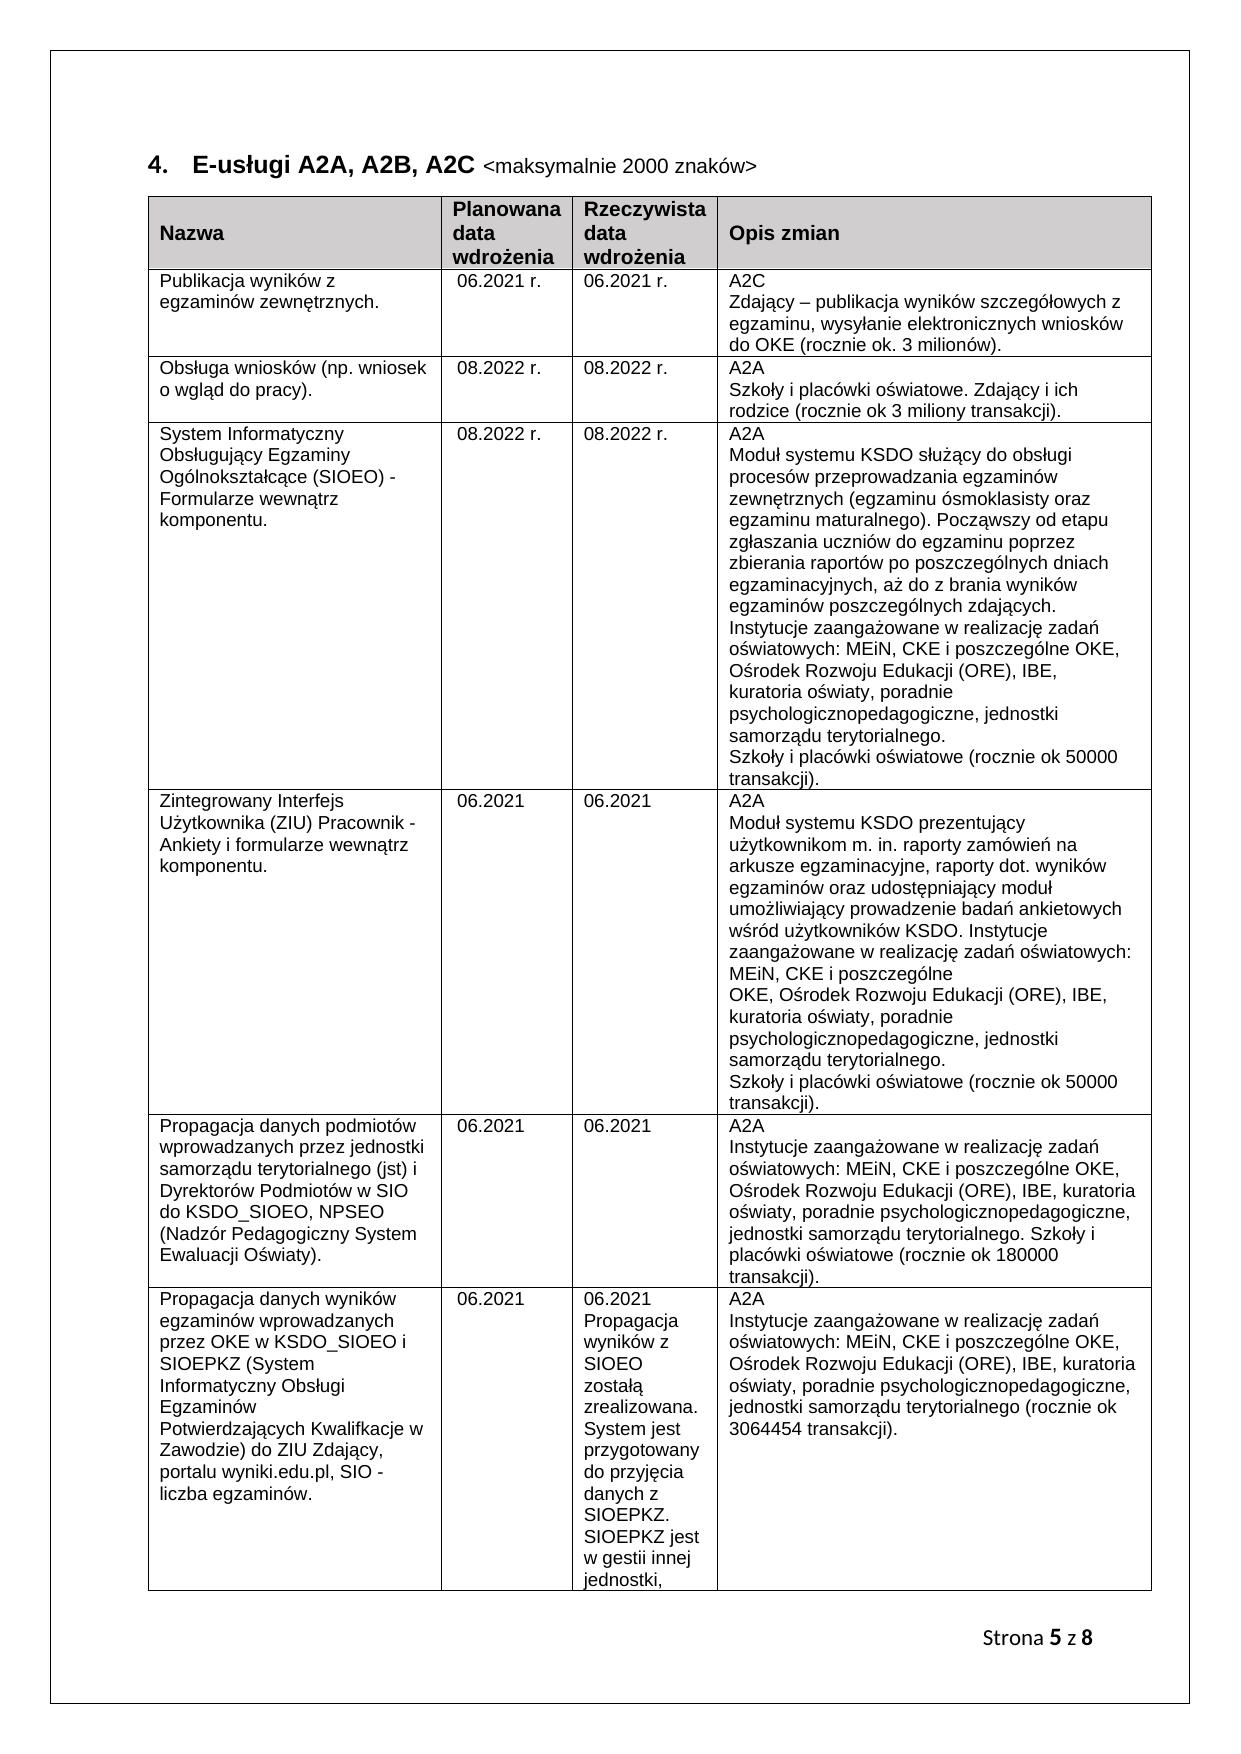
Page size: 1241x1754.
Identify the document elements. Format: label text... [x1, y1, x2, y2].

table_cell 08.2022 r. [442, 357, 572, 422]
table_header Nazwa [149, 197, 441, 268]
table_cell 08.2022 r. [573, 357, 717, 422]
table_cell 06.2021 r. [442, 270, 572, 356]
table_cell 08.2022 r. [573, 423, 717, 789]
table_cell Propagacja danych podmiotów wprowadzanych przez jednostki samorządu terytorialnego (jst) i Dyrektorów Podmiotów w SIO do KSDO_SIOEO, NPSEO (Nadzór Pedagogiczny System Ewaluacji Oświaty). [149, 1115, 441, 1287]
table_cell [718, 1288, 1151, 1590]
table_cell 06.2021 r. [573, 270, 717, 356]
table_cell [573, 1288, 717, 1590]
table_header Planowana data wdrożenia [442, 197, 572, 268]
table_cell A2A Szkoły i placówki oświatowe. Zdający i ich rodzice (rocznie ok 3 miliony transakcji). [718, 357, 1151, 422]
table_cell 06.2021 [573, 790, 717, 1114]
table_cell A2A Moduł systemu KSDO prezentujący użytkownikom m. in. raporty zamówień na arkusze egzaminacyjne, raporty dot. wyników egzaminów oraz udostępniający moduł umożliwiający prowadzenie badań ankietowych wśród użytkowników KSDO. Instytucje zaangażowane w realizację zadań oświatowych: MEiN, CKE i poszczególne OKE, Ośrodek Rozwoju Edukacji (ORE), IBE, kuratoria oświaty, poradnie psychologicznopedagogiczne, jednostki samorządu terytorialnego. Szkoły i placówki oświatowe (rocznie ok 50000 transakcji). [718, 790, 1151, 1114]
table_cell 06.2021 [573, 1115, 717, 1287]
table_cell A2C Zdający – publikacja wyników szczegółowych z egzaminu, wysyłanie elektronicznych wniosków do OKE (rocznie ok. 3 milionów). [718, 270, 1151, 356]
table_cell 08.2022 r. [442, 423, 572, 789]
table_cell A2A Instytucje zaangażowane w realizację zadań oświatowych: MEiN, CKE i poszczególne OKE, Ośrodek Rozwoju Edukacji (ORE), IBE, kuratoria oświaty, poradnie psychologicznopedagogiczne, jednostki samorządu terytorialnego. Szkoły i placówki oświatowe (rocznie ok 180000 transakcji). [718, 1115, 1151, 1287]
table_cell A2A Moduł systemu KSDO służący do obsługi procesów przeprowadzania egzaminów zewnętrznych (egzaminu ósmoklasisty oraz egzaminu maturalnego). Począwszy od etapu zgłaszania uczniów do egzaminu poprzez zbierania raportów po poszczególnych dniach egzaminacyjnych, aż do z brania wyników egzaminów poszczególnych zdających. Instytucje zaangażowane w realizację zadań oświatowych: MEiN, CKE i poszczególne OKE, Ośrodek Rozwoju Edukacji (ORE), IBE, kuratoria oświaty, poradnie psychologicznopedagogiczne, jednostki samorządu terytorialnego. Szkoły i placówki oświatowe (rocznie ok 50000 transakcji). [718, 423, 1151, 789]
table_cell 06.2021 [442, 790, 572, 1114]
table_header Opis zmian [718, 197, 1151, 268]
subtitle E-usługi A2A, A2B, A2C <maksymalnie 2000 znaków> [148, 147, 1093, 181]
table_cell Zintegrowany Interfejs Użytkownika (ZIU) Pracownik - Ankiety i formularze wewnątrz komponentu. [149, 790, 441, 1114]
table_cell Publikacja wyników z egzaminów zewnętrznych. [149, 270, 441, 356]
table_cell Obsługa wniosków (np. wniosek o wgląd do pracy). [149, 357, 441, 422]
table_cell 06.2021 [442, 1288, 572, 1590]
table_cell System Informatyczny Obsługujący Egzaminy Ogólnokształcące (SIOEO) - Formularze wewnątrz komponentu. [149, 423, 441, 789]
table_header Rzeczywista data wdrożenia [573, 197, 717, 268]
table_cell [149, 1288, 441, 1590]
table_cell 06.2021 [442, 1115, 572, 1287]
